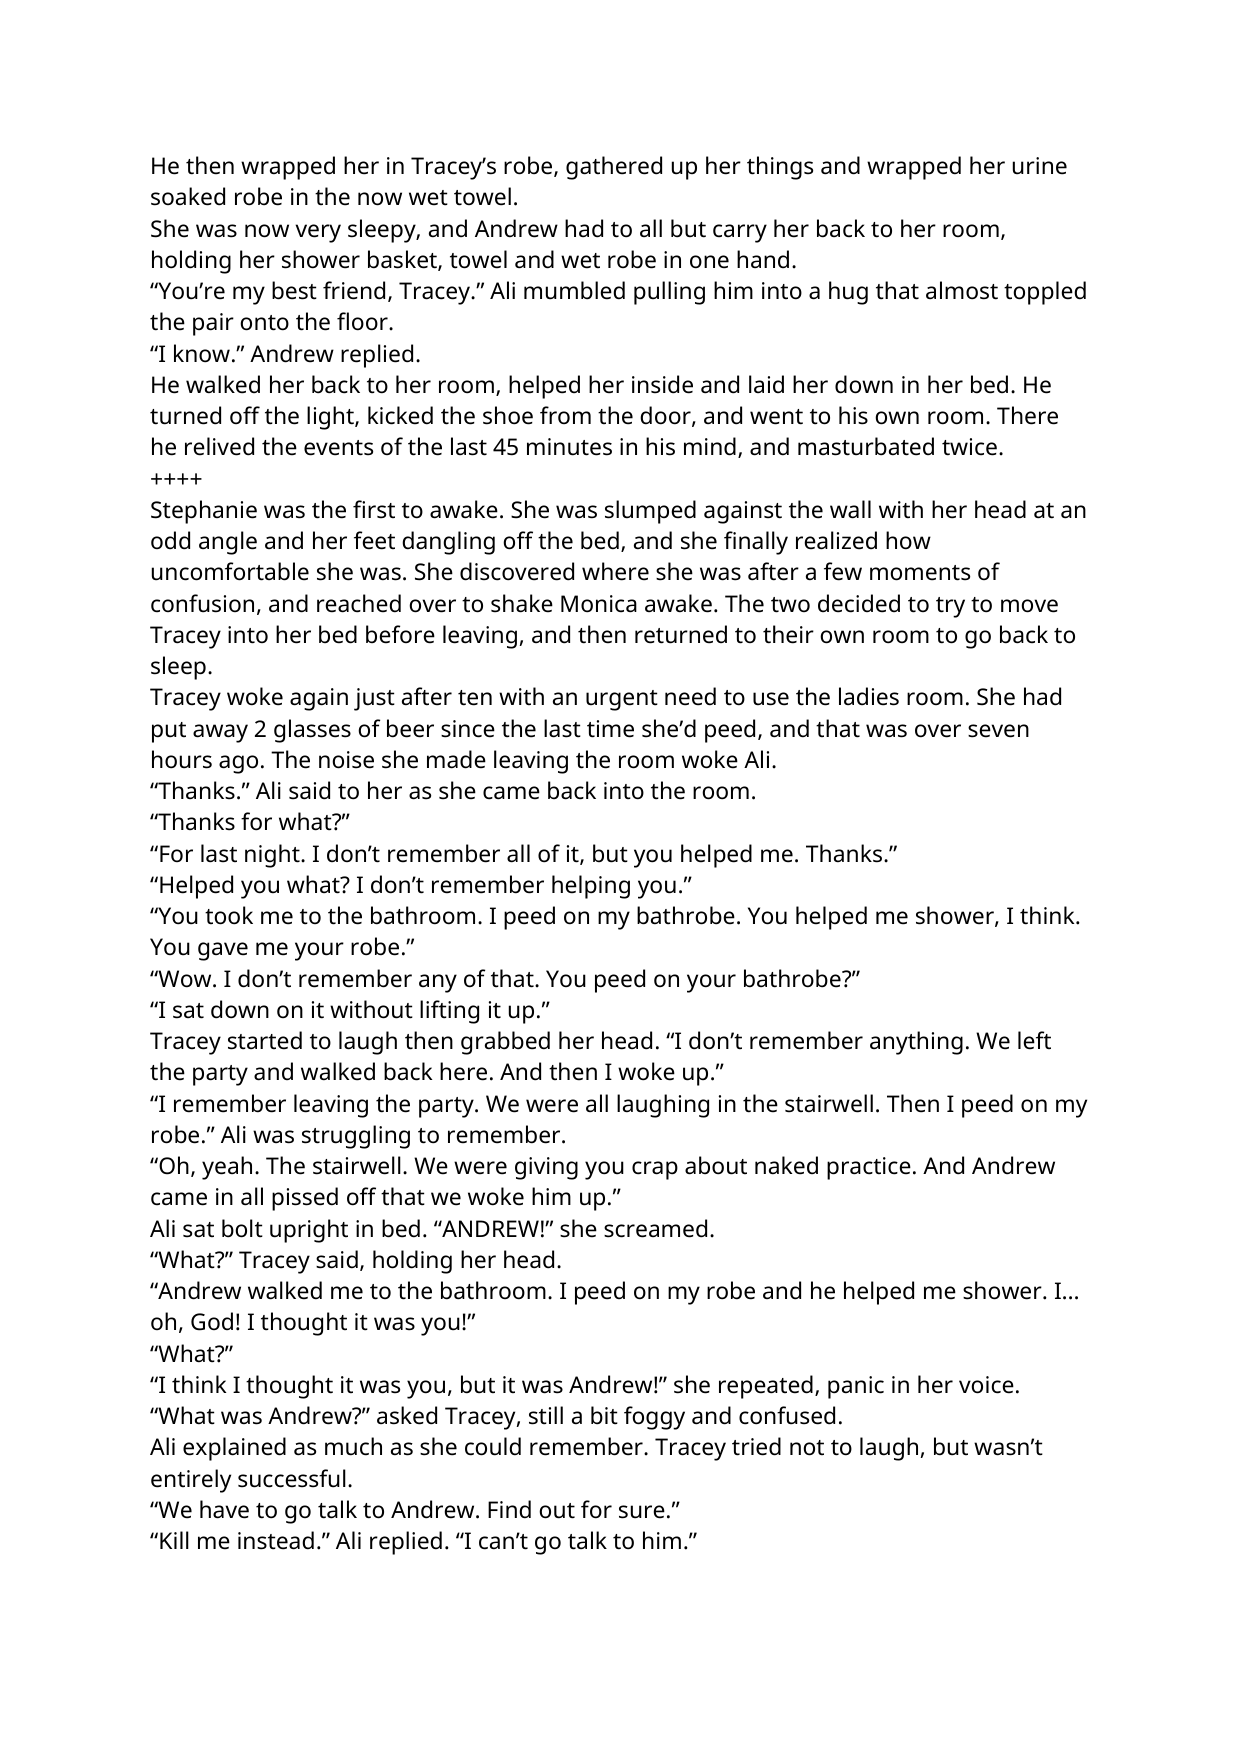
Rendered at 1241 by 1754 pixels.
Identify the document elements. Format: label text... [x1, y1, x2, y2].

text “I remember leaving the party. We were all laughing in the stairwell. Then I peed on my robe.” Ali was struggling to remember. [150, 1087, 1090, 1150]
text “We have to go talk to Andrew. Find out for sure.” [150, 1494, 1090, 1525]
text “For last night. I don’t remember all of it, but you helped me. Thanks.” [150, 837, 1090, 869]
text “What?” [150, 1337, 1090, 1369]
text “I sat down on it without lifting it up.” [150, 994, 1090, 1025]
text “You took me to the bathroom. I peed on my bathrobe. You helped me shower, I think. You gave me your robe.” [150, 900, 1090, 962]
text “What was Andrew?” asked Tracey, still a bit foggy and confused. [150, 1400, 1090, 1431]
text “I know.” Andrew replied. [150, 337, 1090, 369]
text Tracey started to laugh then grabbed her head. “I don’t remember anything. We left the party and walked back here. And then I woke up.” [150, 1025, 1090, 1087]
text ++++ [150, 462, 1090, 494]
text “Thanks.” Ali said to her as she came back into the room. [150, 775, 1090, 806]
text Ali explained as much as she could remember. Tracey tried not to laugh, but wasn’t entirely successful. [150, 1431, 1090, 1494]
text “Thanks for what?” [150, 806, 1090, 837]
text Ali sat bolt upright in bed. “ANDREW!” she screamed. [150, 1212, 1090, 1244]
text “Andrew walked me to the bathroom. I peed on my robe and he helped me shower. I… oh, God! I thought it was you!” [150, 1275, 1090, 1337]
text “Kill me instead.” Ali replied. “I can’t go talk to him.” [150, 1525, 1090, 1556]
text “I think I thought it was you, but it was Andrew!” she repeated, panic in her voice. [150, 1369, 1090, 1400]
text “Oh, yeah. The stairwell. We were giving you crap about naked practice. And Andrew came in all pissed off that we woke him up.” [150, 1150, 1090, 1212]
text She was now very sleepy, and Andrew had to all but carry her back to her room, holding her shower basket, towel and wet robe in one hand. [150, 212, 1090, 275]
text Stephanie was the first to awake. She was slumped against the wall with her head at an odd angle and her feet dangling off the bed, and she finally realized how uncomfortable she was. She discovered where she was after a few moments of confusion, and reached over to shake Monica awake. The two decided to try to move Tracey into her bed before leaving, and then returned to their own room to go back to sleep. [150, 494, 1090, 681]
text “What?” Tracey said, holding her head. [150, 1244, 1090, 1275]
text “Helped you what? I don’t remember helping you.” [150, 869, 1090, 900]
text Tracey woke again just after ten with an urgent need to use the ladies room. She had put away 2 glasses of beer since the last time she’d peed, and that was over seven hours ago. The noise she made leaving the room woke Ali. [150, 681, 1090, 775]
text He then wrapped her in Tracey’s robe, gathered up her things and wrapped her urine soaked robe in the now wet towel. [150, 150, 1090, 212]
text “Wow. I don’t remember any of that. You peed on your bathrobe?” [150, 962, 1090, 994]
text He walked her back to her room, helped her inside and laid her down in her bed. He turned off the light, kicked the shoe from the door, and went to his own room. There he relived the events of the last 45 minutes in his mind, and masturbated twice. [150, 369, 1090, 462]
text “You’re my best friend, Tracey.” Ali mumbled pulling him into a hug that almost toppled the pair onto the floor. [150, 275, 1090, 337]
